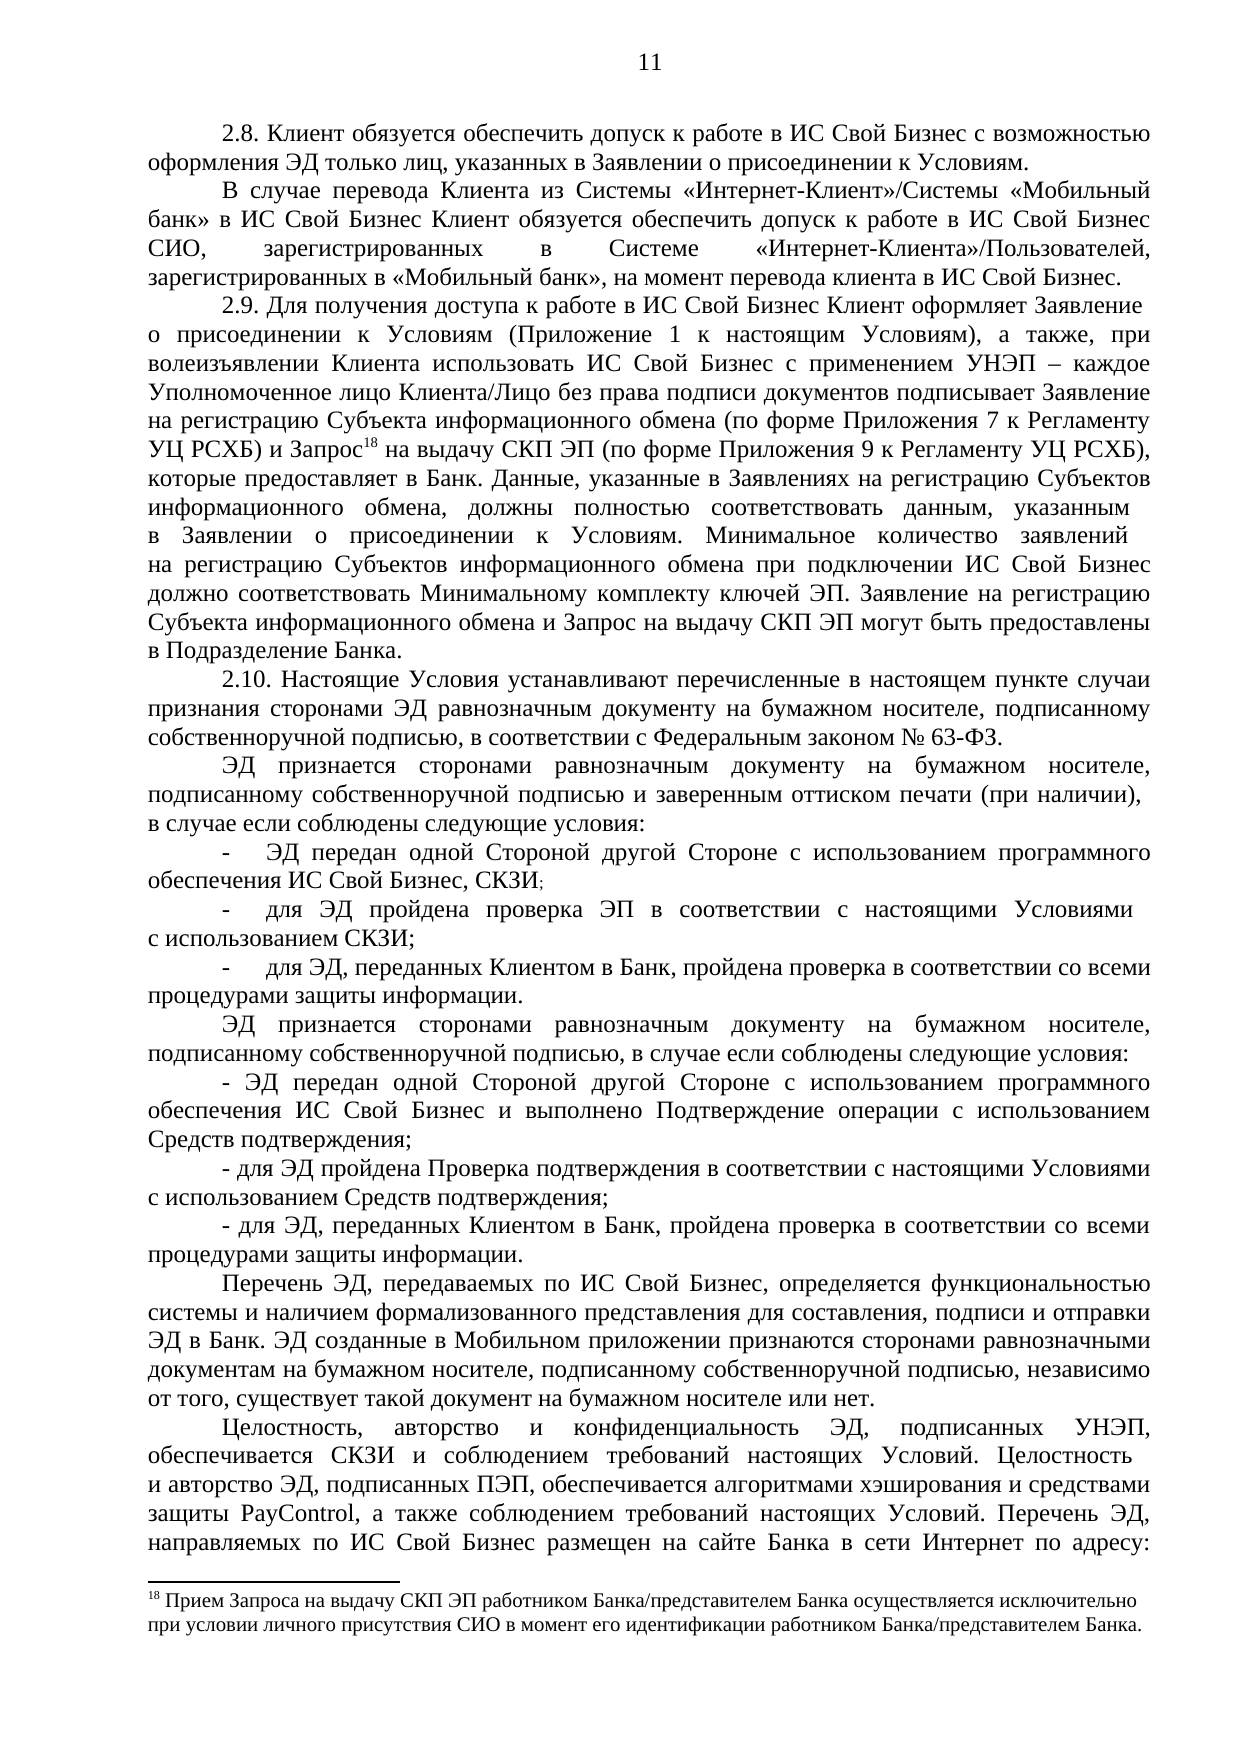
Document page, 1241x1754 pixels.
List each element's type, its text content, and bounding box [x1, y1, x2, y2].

list ЭД передан одной Стороной другой Стороне с использованием программного обеспечения ИС Свой Бизнес, СКЗИ; [148, 837, 1152, 894]
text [148, 1412, 1152, 1556]
text - ЭД передан одной Стороной другой Стороне с использованием программного обеспечения ИС Свой Бизнес и выполнено Подтверждение операции с использованием Средств подтверждения; [148, 1067, 1152, 1153]
text 2.8. Клиент обязуется обеспечить допуск к работе в ИС Свой Бизнес с возможностью оформления ЭД только лиц, указанных в Заявлении о присоединении к Условиям. [148, 118, 1152, 176]
text В случае перевода Клиента из Системы «Интернет-Клиент»/Системы «Мобильный банк» в ИС Свой Бизнес Клиент обязуется обеспечить допуск к работе в ИС Свой Бизнес СИО, зарегистрированных в Системе «Интернет-Клиента»/Пользователей, зарегистрированных в «Мобильный банк», на момент перевода клиента в ИС Свой Бизнес. [148, 176, 1152, 291]
text 2.10. Настоящие Условия устанавливают перечисленные в настоящем пункте случаи признания сторонами ЭД равнозначным документу на бумажном носителе, подписанному собственноручной подписью, в соответствии с Федеральным законом № 63-ФЗ. [148, 664, 1152, 751]
text Перечень ЭД, передаваемых по ИС Свой Бизнес, определяется функциональностью системы и наличием формализованного представления для составления, подписи и отправки ЭД в Банк. ЭД созданные в Мобильном приложении признаются сторонами равнозначными документам на бумажном носителе, подписанному собственноручной подписью, независимо от того, существует такой документ на бумажном носителе или нет. [148, 1268, 1152, 1412]
text - для ЭД пройдена Проверка подтверждения в соответствии с настоящими Условиями с использованием Средств подтверждения; [148, 1153, 1152, 1211]
text - для ЭД, переданных Клиентом в Банк, пройдена проверка в соответствии со всеми процедурами защиты информации. [148, 1211, 1152, 1268]
text ЭД признается сторонами равнозначным документу на бумажном носителе, подписанному собственноручной подписью, в случае если соблюдены следующие условия: [148, 1009, 1152, 1067]
text ЭД признается сторонами равнозначным документу на бумажном носителе, подписанному собственноручной подписью и заверенным оттиском печати (при наличии), в случае если соблюдены следующие условия: [148, 751, 1152, 837]
list для ЭД пройдена проверка ЭП в соответствии с настоящими Условиями с использованием СКЗИ; [148, 894, 1152, 952]
list для ЭД, переданных Клиентом в Банк, пройдена проверка в соответствии со всеми процедурами защиты информации. [148, 952, 1152, 1009]
text 2.9. Для получения доступа к работе в ИС Свой Бизнес Клиент оформляет Заявление о присоединении к Условиям (Приложение 1 к настоящим Условиям), а также, при волеизъявлении Клиента использовать ИС Свой Бизнес с применением УНЭП – каждое Уполномоченное лицо Клиента/Лицо без права подписи документов подписывает Заявление на регистрацию Субъекта информационного обмена (по форме Приложения 7 к Регламенту УЦ РСХБ) и Запрос на выдачу СКП ЭП (по форме Приложения 9 к Регламенту УЦ РСХБ), которые предоставляет в Банк. Данные, указанные в Заявлениях на регистрацию Субъектов информационного обмена, должны полностью соответствовать данным, указанным в Заявлении о присоединении к Условиям. Минимальное количество заявлений на регистрацию Субъектов информационного обмена при подключении ИС Свой Бизнес должно соответствовать Минимальному комплекту ключей ЭП. Заявление на регистрацию Субъекта информационного обмена и Запрос на выдачу СКП ЭП могут быть предоставлены в Подразделение Банка. [148, 291, 1152, 664]
